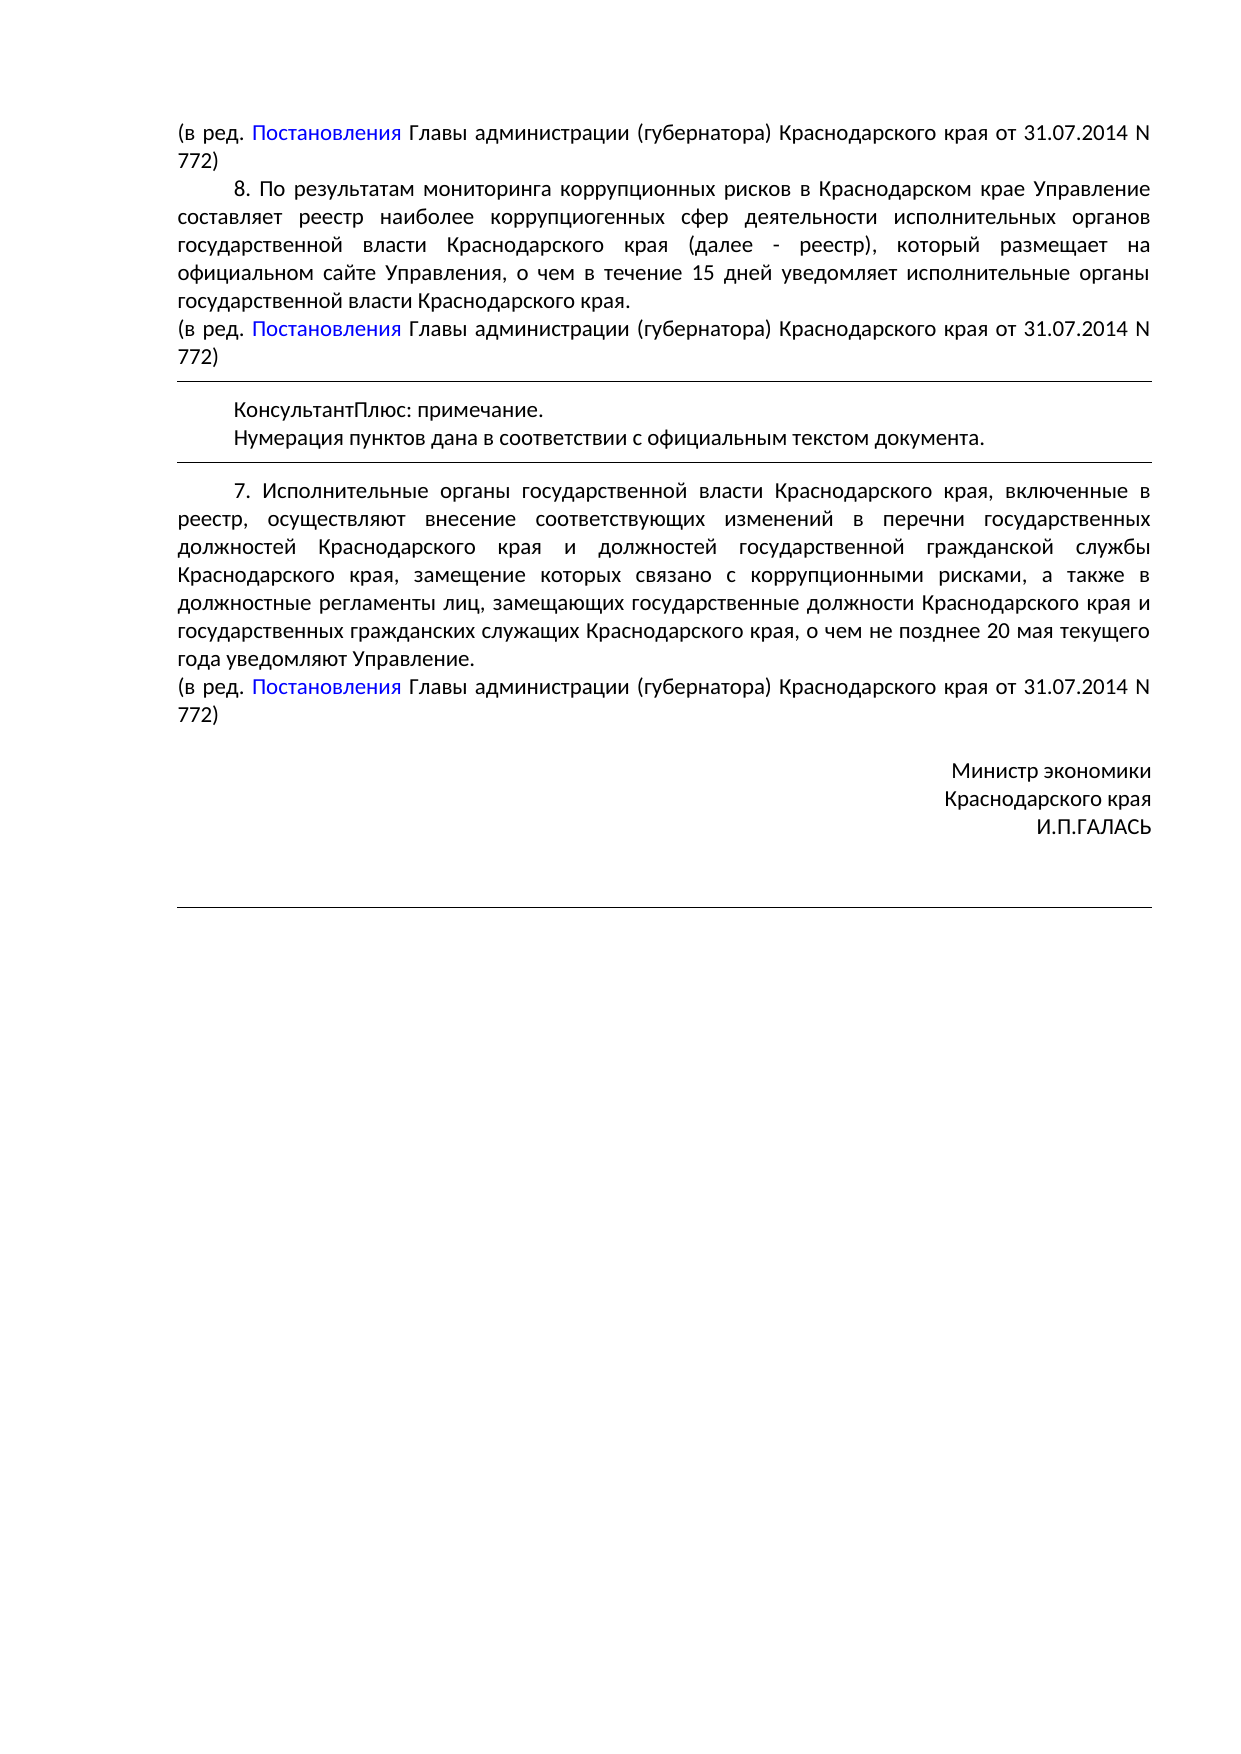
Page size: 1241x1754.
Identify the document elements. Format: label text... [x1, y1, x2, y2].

text 8. По результатам мониторинга коррупционных рисков в Краснодарском крае Управление составляет реестр наиболее коррупциогенных сфер деятельности исполнительных органов государственной власти Краснодарского края (далее - реестр), который размещает на официальном сайте Управления, о чем в течение 15 дней уведомляет исполнительные органы государственной власти Краснодарского края. [177, 174, 1152, 314]
text КонсультантПлюс: примечание. [177, 395, 1152, 423]
text 7. Исполнительные органы государственной власти Краснодарского края, включенные в реестр, осуществляют внесение соответствующих изменений в перечни государственных должностей Краснодарского края и должностей государственной гражданской службы Краснодарского края, замещение которых связано с коррупционными рисками, а также в должностные регламенты лиц, замещающих государственные должности Краснодарского края и государственных гражданских служащих Краснодарского края, о чем не позднее 20 мая текущего года уведомляют Управление. [177, 476, 1152, 672]
text (в ред. Постановления Главы администрации (губернатора) Краснодарского края от 31.07.2014 N 772) [177, 314, 1152, 370]
text Краснодарского края [177, 784, 1152, 812]
text Министр экономики [177, 756, 1152, 784]
text (в ред. Постановления Главы администрации (губернатора) Краснодарского края от 31.07.2014 N 772) [177, 672, 1152, 728]
text И.П.ГАЛАСЬ [177, 812, 1152, 840]
text Нумерация пунктов дана в соответствии с официальным текстом документа. [177, 423, 1152, 451]
text (в ред. Постановления Главы администрации (губернатора) Краснодарского края от 31.07.2014 N 772) [177, 118, 1152, 174]
